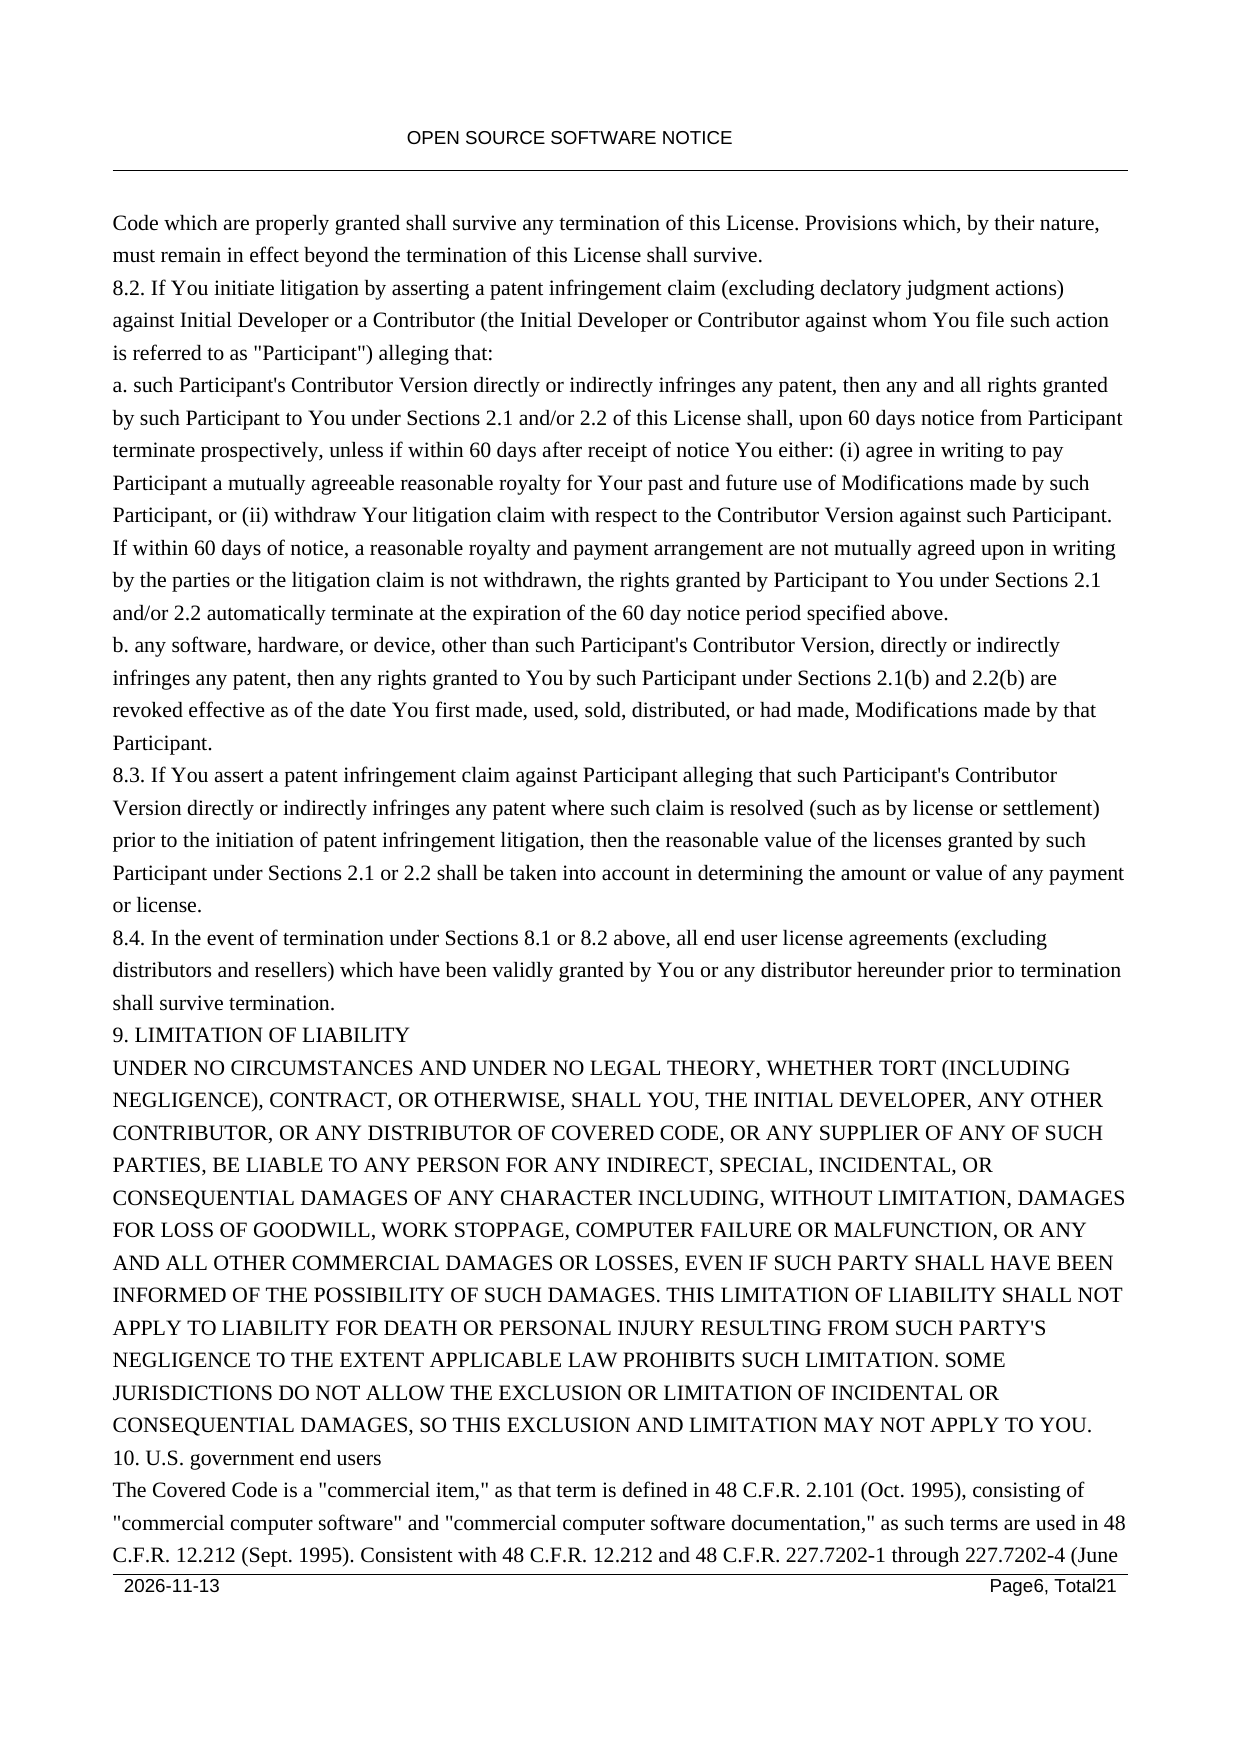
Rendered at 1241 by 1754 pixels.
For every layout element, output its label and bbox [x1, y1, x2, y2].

text [112, 206, 1128, 1571]
